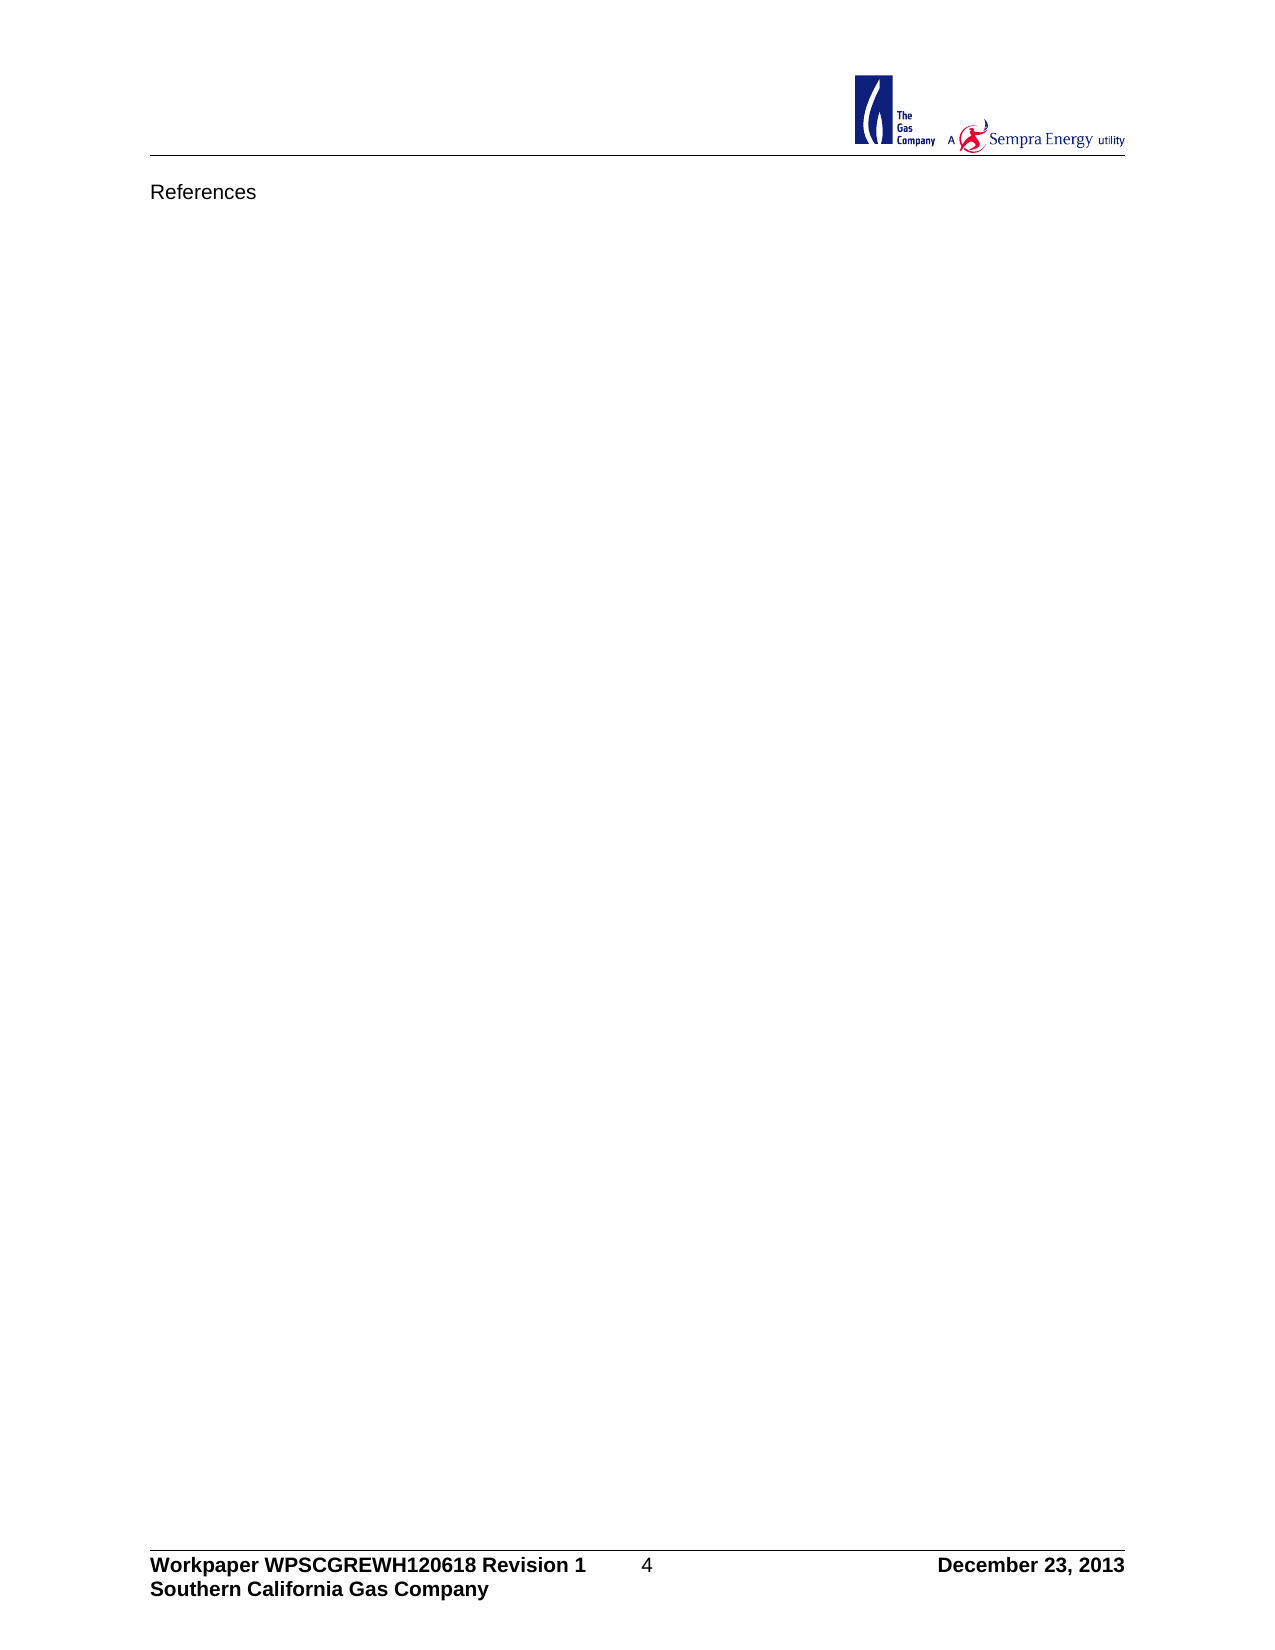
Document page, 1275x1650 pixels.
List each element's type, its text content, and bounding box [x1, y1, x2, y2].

text References [150, 180, 1125, 204]
